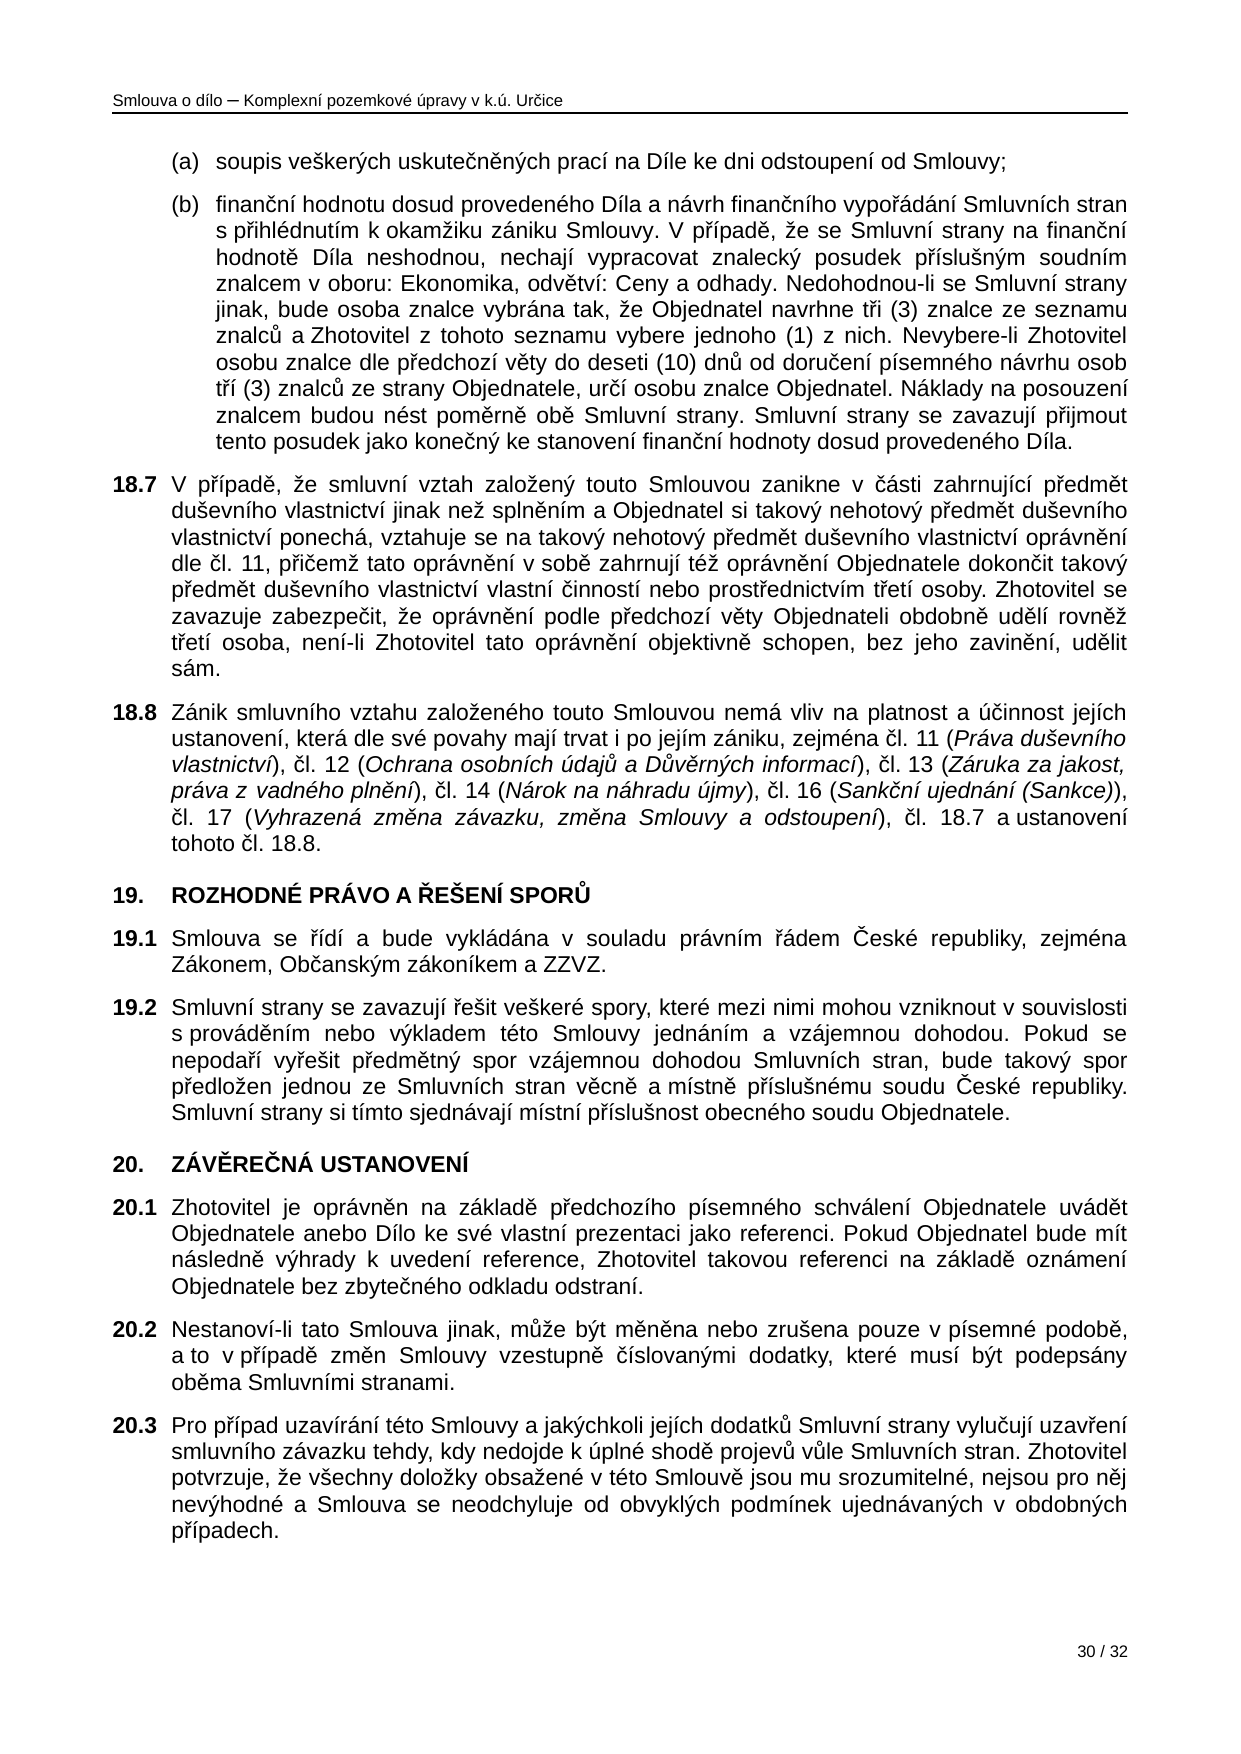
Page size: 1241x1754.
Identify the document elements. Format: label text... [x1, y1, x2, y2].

text Smlouva se řídí a bude vykládána v souladu právním řádem České republiky, zejména Zákonem, Občanským zákoníkem a ZZVZ. [112, 924, 1128, 977]
text Zhotovitel je oprávněn na základě předchozího písemného schválení Objednatele uvádět Objednatele anebo Dílo ke své vlastní prezentaci jako referenci. Pokud Objednatel bude mít následně výhrady k uvedení reference, Zhotovitel takovou referenci na základě oznámení Objednatele bez zbytečného odkladu odstraní. [112, 1194, 1128, 1299]
text Zánik smluvního vztahu založeného touto Smlouvou nemá vliv na platnost a účinnost jejích ustanovení, která dle své povahy mají trvat i po jejím zániku, zejména čl. 11 (Práva duševního vlastnictví), čl. 12 (Ochrana osobních údajů a Důvěrných informací), čl. 13 (Záruka za jakost, práva z vadného plnění), čl. 14 (Nárok na náhradu újmy), čl. 16 (Sankční ujednání (Sankce)), čl. 17 (Vyhrazená změna závazku, změna Smlouvy a odstoupení), čl. 18.7 a ustanovení tohoto čl. 18.8. [112, 698, 1128, 857]
text Pro případ uzavírání této Smlouvy a jakýchkoli jejích dodatků Smluvní strany vylučují uzavření smluvního závazku tehdy, kdy nedojde k úplné shodě projevů vůle Smluvních stran. Zhotovitel potvrzuje, že všechny doložky obsažené v této Smlouvě jsou mu srozumitelné, nejsou pro něj nevýhodné a Smlouva se neodchyluje od obvyklých podmínek ujednávaných v obdobných případech. [112, 1412, 1128, 1543]
text V případě, že smluvní vztah založený touto Smlouvou zanikne v části zahrnující předmět duševního vlastnictví jinak než splněním a Objednatel si takový nehotový předmět duševního vlastnictví ponechá, vztahuje se na takový nehotový předmět duševního vlastnictví oprávnění dle čl. 11, přičemž tato oprávnění v sobě zahrnují též oprávnění Objednatele dokončit takový předmět duševního vlastnictví vlastní činností nebo prostřednictvím třetí osoby. Zhotovitel se zavazuje zabezpečit, že oprávnění podle předchozí věty Objednateli obdobně udělí rovněž třetí osoba, není-li Zhotovitel tato oprávnění objektivně schopen, bez jeho zavinění, udělit sám. [112, 471, 1128, 682]
list soupis veškerých uskutečněných prací na Díle ke dni odstoupení od Smlouvy; [171, 148, 1128, 174]
text Rozhodné právo a řešení sporů [112, 882, 1128, 908]
list finanční hodnotu dosud provedeného Díla a návrh finančního vypořádání Smluvních stran s přihlédnutím k okamžiku zániku Smlouvy. V případě, že se Smluvní strany na finanční hodnotě Díla neshodnou, nechají vypracovat znalecký posudek příslušným soudním znalcem v oboru: Ekonomika, odvětví: Ceny a odhady. Nedohodnou-li se Smluvní strany jinak, bude osoba znalce vybrána tak, že Objednatel navrhne tři (3) znalce ze seznamu znalců a Zhotovitel z tohoto seznamu vybere jednoho (1) z nich. Nevybere-li Zhotovitel osobu znalce dle předchozí věty do deseti (10) dnů od doručení písemného návrhu osob tří (3) znalců ze strany Objednatele, určí osobu znalce Objednatel. Náklady na posouzení znalcem budou nést poměrně obě Smluvní strany. Smluvní strany se zavazují přijmout tento posudek jako konečný ke stanovení finanční hodnoty dosud provedeného Díla. [171, 191, 1128, 454]
text Smluvní strany se zavazují řešit veškeré spory, které mezi nimi mohou vzniknout v souvislosti s prováděním nebo výkladem této Smlouvy jednáním a vzájemnou dohodou. Pokud se nepodaří vyřešit předmětný spor vzájemnou dohodou Smluvních stran, bude takový spor předložen jednou ze Smluvních stran věcně a místně příslušnému soudu České republiky. Smluvní strany si tímto sjednávají místní příslušnost obecného soudu Objednatele. [112, 994, 1128, 1126]
text Závěrečná ustanovení [112, 1151, 1128, 1177]
text Nestanoví-li tato Smlouva jinak, může být měněna nebo zrušena pouze v písemné podobě, a to v případě změn Smlouvy vzestupně číslovanými dodatky, které musí být podepsány oběma Smluvními stranami. [112, 1316, 1128, 1395]
